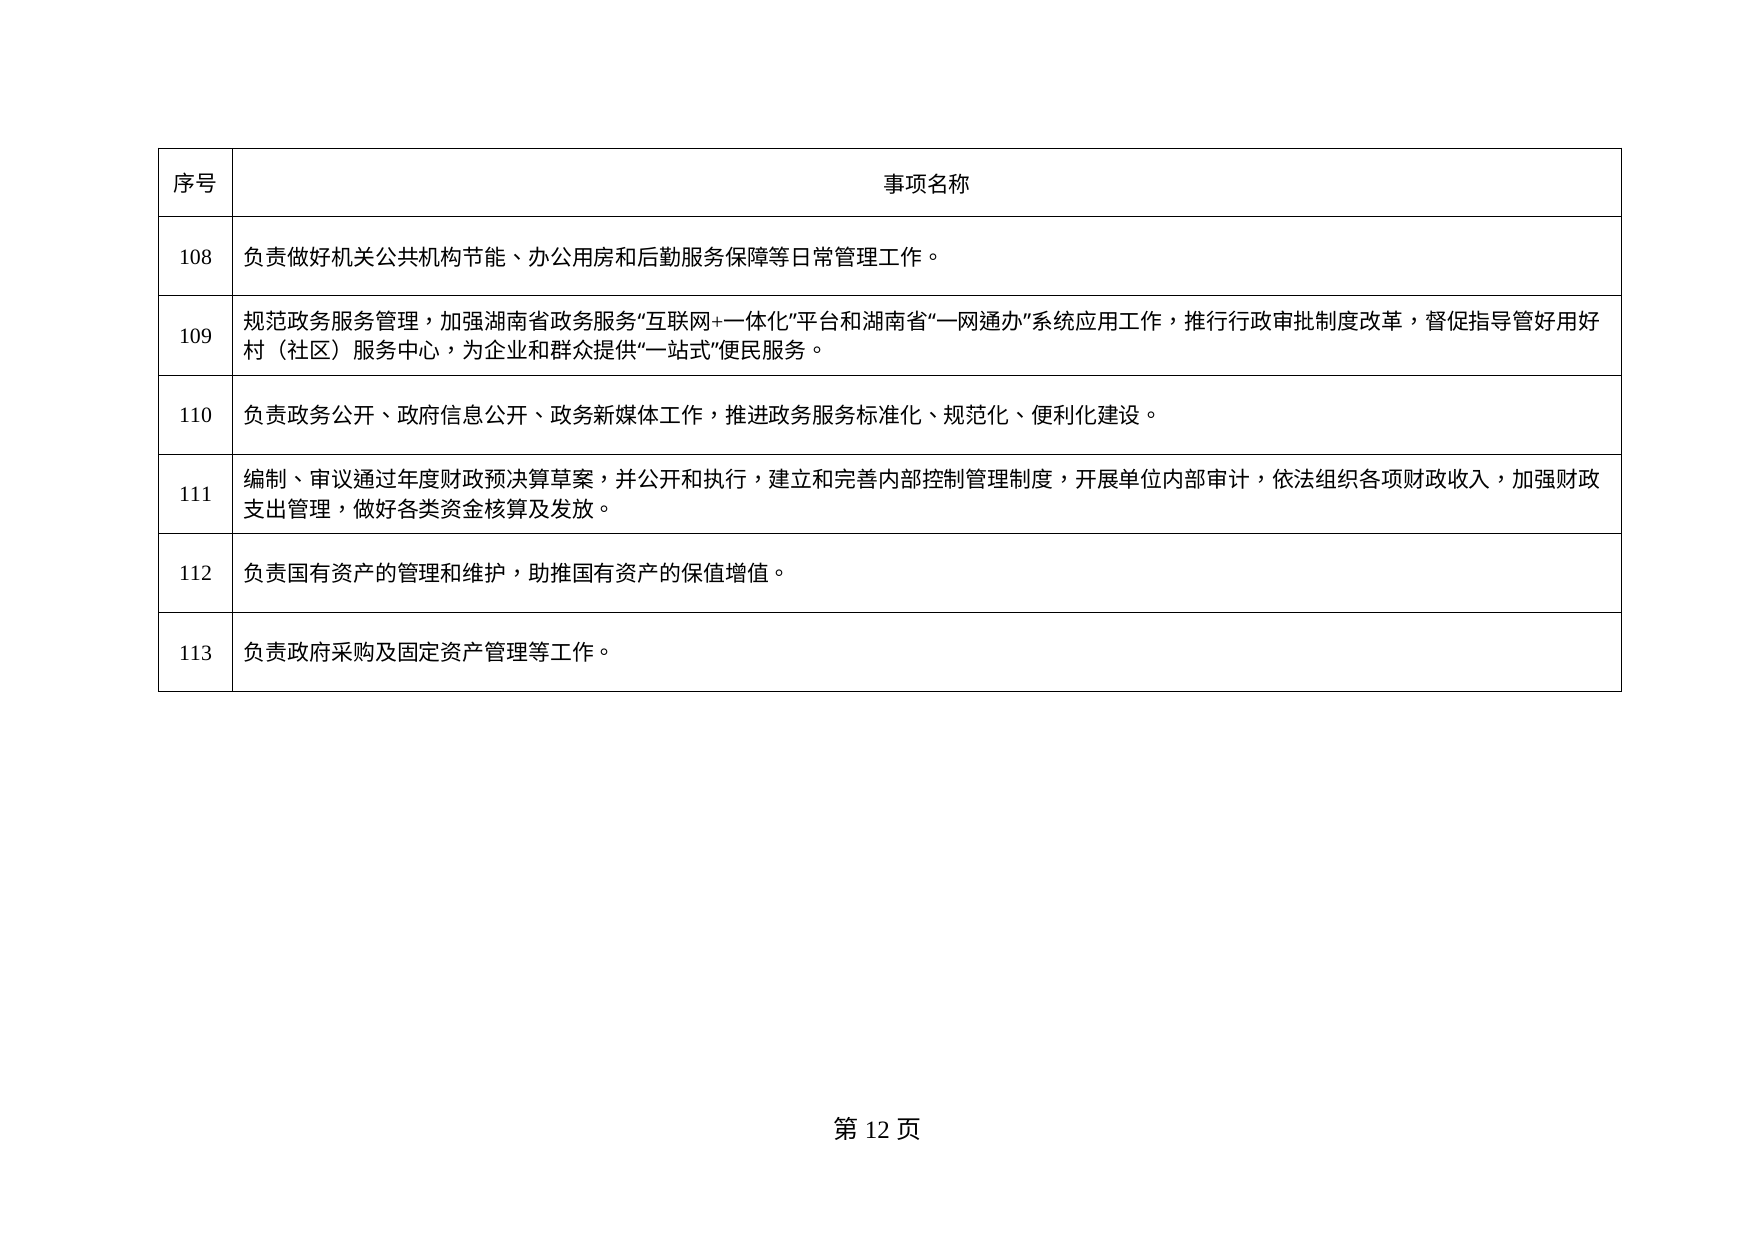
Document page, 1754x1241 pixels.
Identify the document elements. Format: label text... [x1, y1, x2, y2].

table_header 序号 [159, 149, 232, 216]
table_cell 109 [159, 296, 232, 374]
table_cell 负责做好机关公共机构节能、办公用房和后勤服务保障等日常管理工作。 [233, 217, 1621, 295]
table_cell 113 [159, 613, 232, 691]
table_cell 负责国有资产的管理和维护，助推国有资产的保值增值。 [233, 534, 1621, 612]
table_cell 规范政务服务管理，加强湖南省政务服务“互联网+一体化”平台和湖南省“一网通办”系统应用工作，推行行政审批制度改革，督促指导管好用好村（社区）服务中心，为企业和群众提供“一站式”便民服务。 [233, 296, 1621, 374]
table_cell 108 [159, 217, 232, 295]
table_cell 112 [159, 534, 232, 612]
table_cell 负责政务公开、政府信息公开、政务新媒体工作，推进政务服务标准化、规范化、便利化建设。 [233, 376, 1621, 454]
table_cell 111 [159, 455, 232, 533]
table_cell 负责政府采购及固定资产管理等工作。 [233, 613, 1621, 691]
table_cell 110 [159, 376, 232, 454]
table_header 事项名称 [233, 149, 1621, 216]
table_cell 编制、审议通过年度财政预决算草案，并公开和执行，建立和完善内部控制管理制度，开展单位内部审计，依法组织各项财政收入，加强财政支出管理，做好各类资金核算及发放。 [233, 455, 1621, 533]
